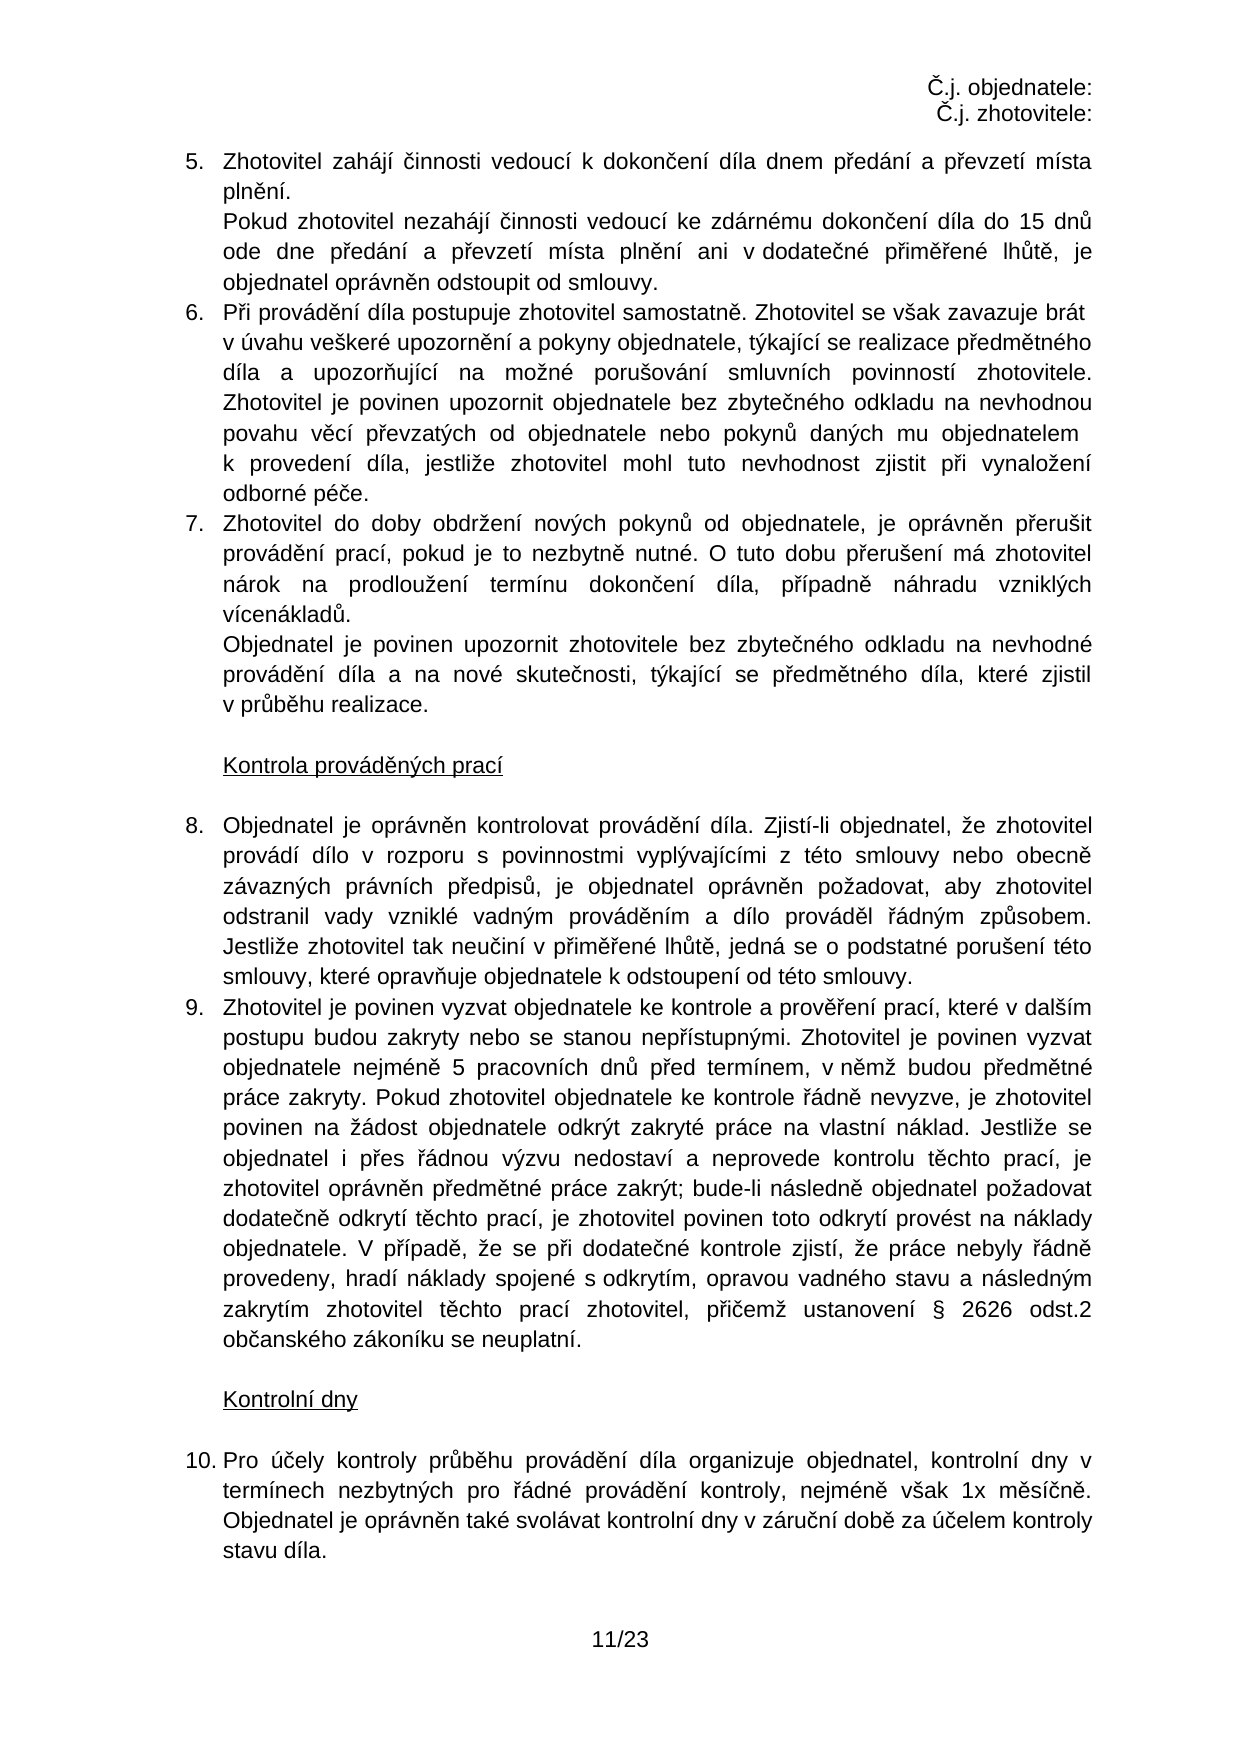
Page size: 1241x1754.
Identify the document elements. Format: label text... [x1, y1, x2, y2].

list Pro účely kontroly průběhu provádění díla organizuje objednatel, kontrolní dny v termínech nezbytných pro řádné provádění kontroly, nejméně však 1x měsíčně. Objednatel je oprávněn také svolávat kontrolní dny v záruční době za účelem kontroly stavu díla. [185, 1447, 1093, 1563]
list Zhotovitel zahájí činnosti vedoucí k dokončení díla dnem předání a převzetí místa plnění. Pokud zhotovitel nezahájí činnosti vedoucí ke zdárnému dokončení díla do 15 dnů ode dne předání a převzetí místa plnění ani v dodatečné přiměřené lhůtě, je objednatel oprávněn odstoupit od smlouvy. [185, 148, 1093, 295]
list Kontrolní dny [223, 1386, 1093, 1412]
list Při provádění díla postupuje zhotovitel samostatně. Zhotovitel se však zavazuje brát v úvahu veškeré upozornění a pokyny objednatele, týkající se realizace předmětného díla a upozorňující na možné porušování smluvních povinností zhotovitele. Zhotovitel je povinen upozornit objednatele bez zbytečného odkladu na nevhodnou povahu věcí převzatých od objednatele nebo pokynů daných mu objednatelem k provedení díla, jestliže zhotovitel mohl tuto nevhodnost zjistit při vynaložení odborné péče. [185, 299, 1093, 506]
list Kontrola prováděných prací [223, 722, 1093, 778]
list Zhotovitel je povinen vyzvat objednatele ke kontrole a prověření prací, které v dalším postupu budou zakryty nebo se stanou nepřístupnými. Zhotovitel je povinen vyzvat objednatele nejméně 5 pracovních dnů před termínem, v němž budou předmětné práce zakryty. Pokud zhotovitel objednatele ke kontrole řádně nevyzve, je zhotovitel povinen na žádost objednatele odkrýt zakryté práce na vlastní náklad. Jestliže se objednatel i přes řádnou výzvu nedostaví a neprovede kontrolu těchto prací, je zhotovitel oprávněn předmětné práce zakrýt; bude-li následně objednatel požadovat dodatečně odkrytí těchto prací, je zhotovitel povinen toto odkrytí provést na náklady objednatele. V případě, že se při dodatečné kontrole zjistí, že práce nebyly řádně provedeny, hradí náklady spojené s odkrytím, opravou vadného stavu a následným zakrytím zhotovitel těchto prací zhotovitel, přičemž ustanovení § 2626 odst.2 občanského zákoníku se neuplatní. [185, 993, 1093, 1352]
list Zhotovitel do doby obdržení nových pokynů od objednatele, je oprávněn přerušit provádění prací, pokud je to nezbytně nutné. O tuto dobu přerušení má zhotovitel nárok na prodloužení termínu dokončení díla, případně náhradu vzniklých vícenákladů. Objednatel je povinen upozornit zhotovitele bez zbytečného odkladu na nevhodné provádění díla a na nové skutečnosti, týkající se předmětného díla, které zjistil v průběhu realizace. [185, 510, 1093, 718]
list Objednatel je oprávněn kontrolovat provádění díla. Zjistí-li objednatel, že zhotovitel provádí dílo v rozporu s povinnostmi vyplývajícími z této smlouvy nebo obecně závazných právních předpisů, je objednatel oprávněn požadovat, aby zhotovitel odstranil vady vzniklé vadným prováděním a dílo prováděl řádným způsobem. Jestliže zhotovitel tak neučiní v přiměřené lhůtě, jedná se o podstatné porušení této smlouvy, které opravňuje objednatele k odstoupení od této smlouvy. [185, 812, 1093, 989]
